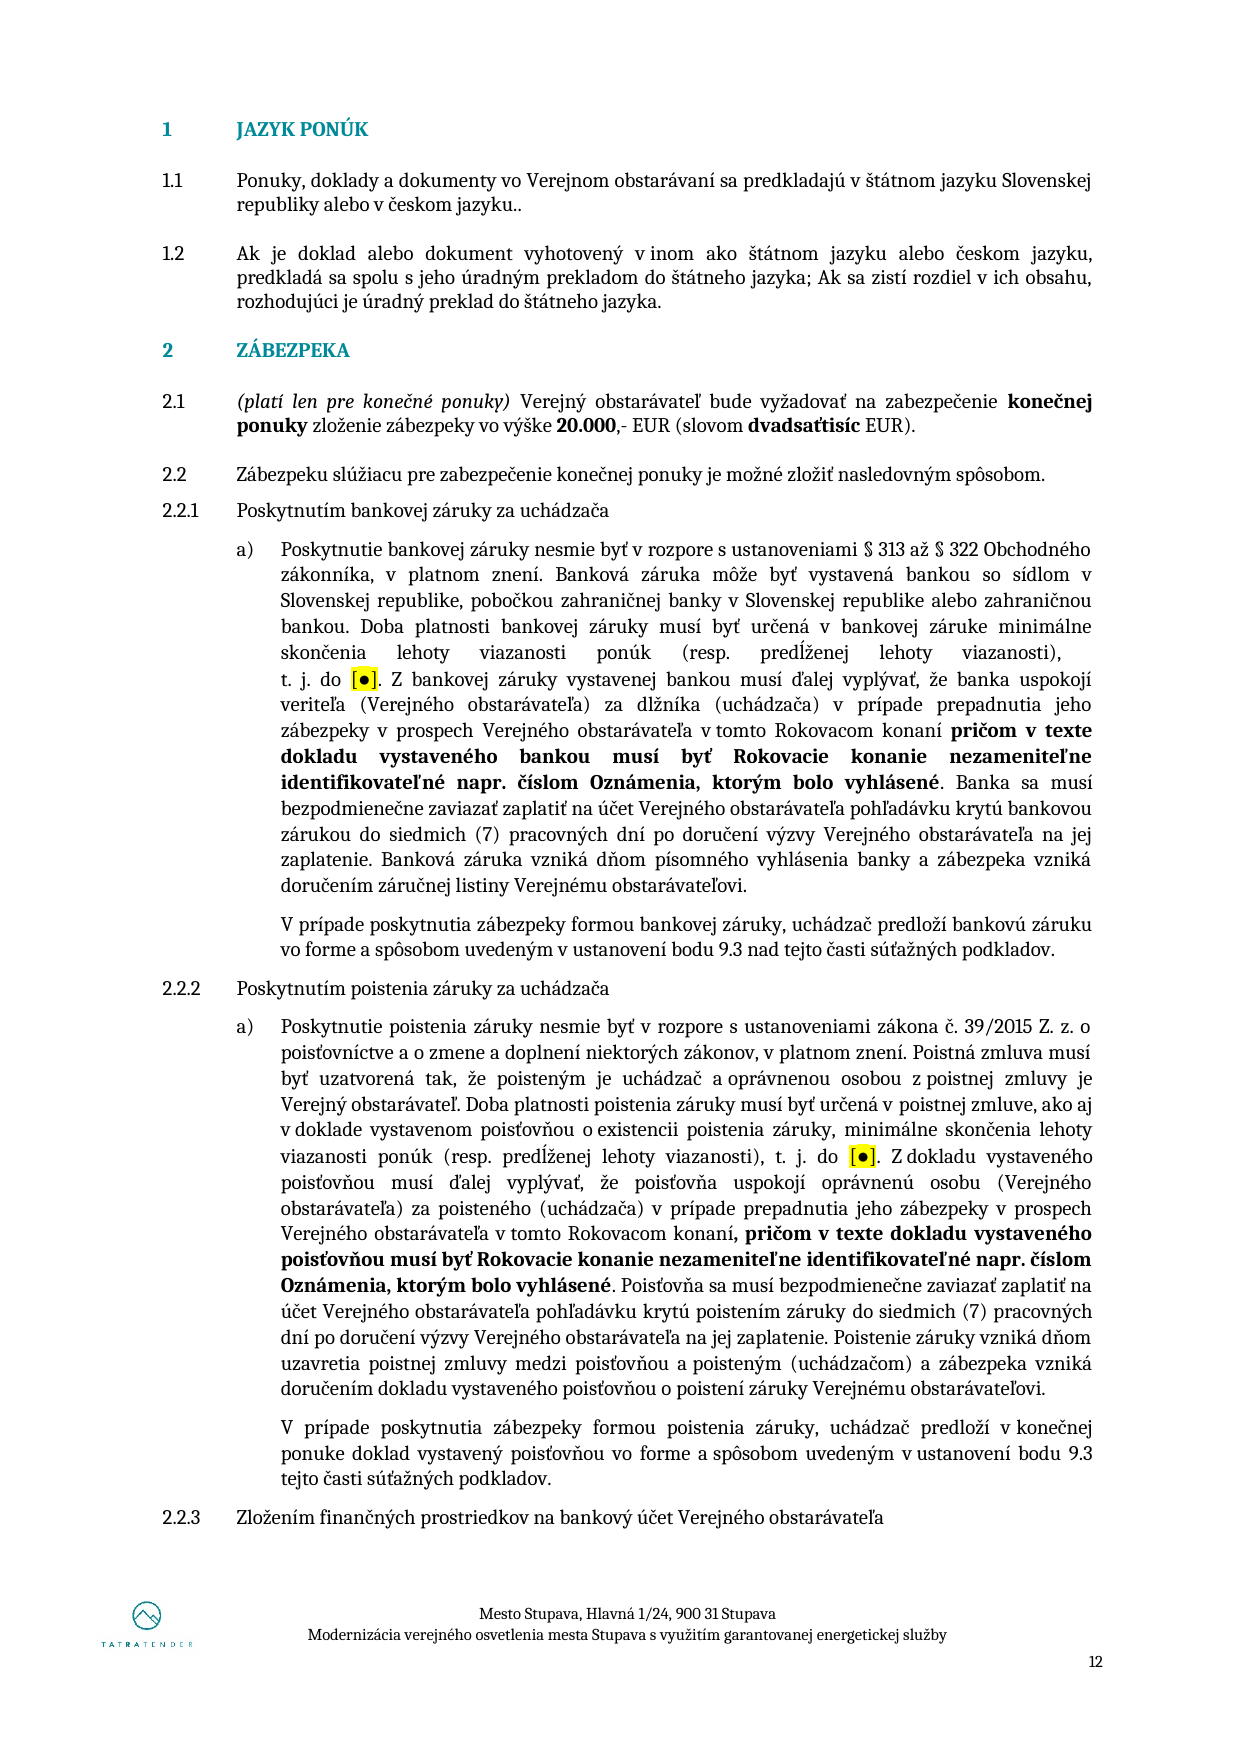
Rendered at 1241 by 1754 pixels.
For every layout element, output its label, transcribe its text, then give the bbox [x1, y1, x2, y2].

subtitle V prípade poskytnutia zábezpeky formou poistenia záruky, uchádzač predloží v konečnej ponuke doklad vystavený poisťovňou vo forme a spôsobom uvedeným v ustanovení bodu 9.3 tejto časti súťažných podkladov. [281, 1415, 1093, 1491]
subtitle Jazyk ponúk [162, 118, 1093, 142]
subtitle Zábezpeka [162, 339, 1093, 363]
subtitle Poskytnutím poistenia záruky za uchádzača [162, 976, 1093, 1000]
subtitle (platí len pre konečné ponuky) Verejný obstarávateľ bude vyžadovať na zabezpečenie konečnej ponuky zloženie zábezpeky vo výške 20.000,- EUR (slovom dvadsaťtisíc EUR). [162, 389, 1093, 437]
subtitle V prípade poskytnutia zábezpeky formou bankovej záruky, uchádzač predloží bankovú záruku vo forme a spôsobom uvedeným v ustanovení bodu 9.3 vyššie tejto časti súťažných podkladov. [281, 912, 1093, 962]
subtitle Poskytnutie bankovej záruky nesmie byť v rozpore s ustanoveniami § 313 až § 322 Obchodného zákonníka, v platnom znení. Banková záruka môže byť vystavená bankou so sídlom v Slovenskej republike, pobočkou zahraničnej banky v Slovenskej republike alebo zahraničnou bankou. Doba platnosti bankovej záruky musí byť určená v bankovej záruke minimálne skončenia lehoty viazanosti ponúk (resp. predĺženej lehoty viazanosti), t. j. do [●]. Z bankovej záruky vystavenej bankou musí ďalej vyplývať, že banka uspokojí veriteľa (Verejného obstarávateľa) za dlžníka (uchádzača) v prípade prepadnutia jeho zábezpeky v prospech Verejného obstarávateľa v tomto Rokovacom konaní pričom v texte dokladu vystaveného bankou musí byť Rokovacie konanie nezameniteľne identifikovateľné napr. číslom Oznámenia, ktorým bolo vyhlásené. Banka sa musí bezpodmienečne zaviazať zaplatiť na účet Verejného obstarávateľa pohľadávku krytú bankovou zárukou do siedmich (7) pracovných dní po doručení výzvy Verejného obstarávateľa na jej zaplatenie. Banková záruka vzniká dňom písomného vyhlásenia banky a zábezpeka vzniká doručením záručnej listiny Verejnému obstarávateľovi. [236, 537, 1093, 898]
subtitle Poskytnutie poistenia záruky nesmie byť v rozpore s ustanoveniami zákona č. 39/2015 Z. z. o poisťovníctve a o zmene a doplnení niektorých zákonov, v platnom znení. Poistná zmluva musí byť uzatvorená tak, že poisteným je uchádzač a oprávnenou osobou z poistnej zmluvy je Verejný obstarávateľ. Doba platnosti poistenia záruky musí byť určená v poistnej zmluve, ako aj v doklade vystavenom poisťovňou o existencii poistenia záruky, minimálne skončenia lehoty viazanosti ponúk (resp. predĺženej lehoty viazanosti), t. j. do [●]. Z dokladu vystaveného poisťovňou musí ďalej vyplývať, že poisťovňa uspokojí oprávnenú osobu (Verejného obstarávateľa) za poisteného (uchádzača) v prípade prepadnutia jeho zábezpeky v prospech Verejného obstarávateľa v tomto Rokovacom konaní, pričom v texte dokladu vystaveného poisťovňou musí byť Rokovacie konanie nezameniteľne identifikovateľné napr. číslom Oznámenia, ktorým bolo vyhlásené. Poisťovňa sa musí bezpodmienečne zaviazať zaplatiť na účet Verejného obstarávateľa pohľadávku krytú poistením záruky do siedmich (7) pracovných dní po doručení výzvy Verejného obstarávateľa na jej zaplatenie. Poistenie záruky vzniká dňom uzavretia poistnej zmluvy medzi poisťovňou a poisteným (uchádzačom) a zábezpeka vzniká doručením dokladu vystaveného poisťovňou o poistení záruky Verejnému obstarávateľovi. [236, 1015, 1093, 1401]
subtitle Poskytnutím bankovej záruky za uchádzača [162, 499, 1093, 523]
subtitle Ponuky, doklady a dokumenty vo Verejnom obstarávaní sa predkladajú v štátnom jazyku Slovenskej republiky alebo v českom jazyku.. [162, 169, 1093, 217]
subtitle Zložením finančných prostriedkov na bankový účet Verejného obstarávateľa [162, 1505, 1093, 1529]
subtitle Ak je doklad alebo dokument vyhotovený v inom ako štátnom jazyku alebo českom jazyku, predkladá sa spolu s jeho úradným prekladom do štátneho jazyka; Ak sa zistí rozdiel v ich obsahu, rozhodujúci je úradný preklad do štátneho jazyka. [162, 242, 1093, 314]
picture [80, 1577, 213, 1671]
subtitle Zábezpeku slúžiacu pre zabezpečenie konečnej ponuky je možné zložiť nasledovným spôsobom. [162, 462, 1093, 486]
